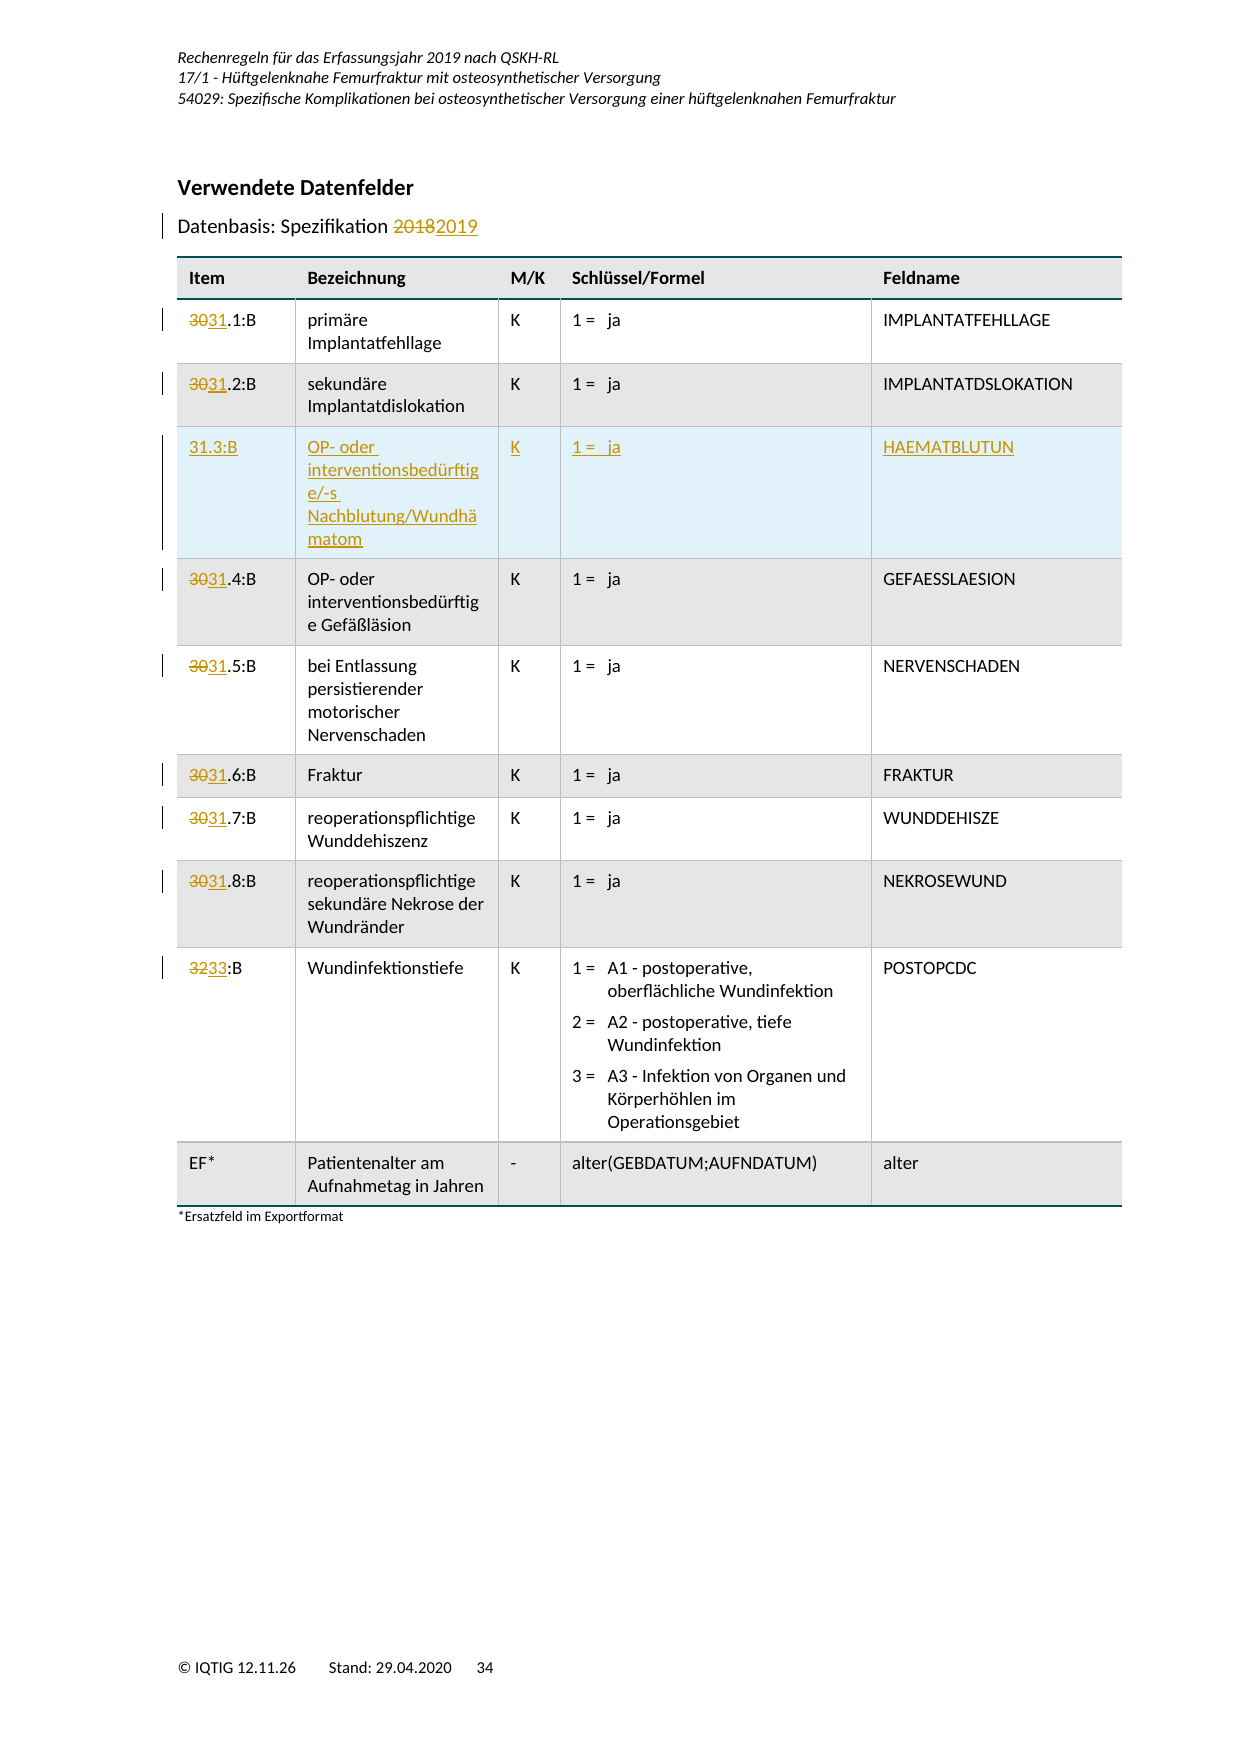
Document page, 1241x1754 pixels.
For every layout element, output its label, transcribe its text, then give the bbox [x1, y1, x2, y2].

table_cell NEKROSEWUND [872, 861, 1122, 947]
table_header Feldname [871, 258, 1122, 298]
table_cell NERVENSCHADEN [872, 646, 1122, 754]
table_cell 1 = ja [561, 364, 871, 426]
table_cell .8:B [177, 861, 295, 947]
table_cell K [499, 861, 560, 947]
table_cell - [499, 1143, 560, 1205]
table_cell K [499, 948, 560, 1141]
table_cell 1 = A1 - postoperative, oberflächliche Wundinfektion 2 = A2 - postoperative, tiefe Wundinfektion 3 = A3 - Infektion von Organen und Körperhöhlen im Operationsgebiet [561, 948, 871, 1141]
table_cell POSTOPCDC [872, 948, 1122, 1141]
table_cell alter(GEBDATUM;AUFNDATUM) [561, 1143, 871, 1205]
table_cell reoperationspflichtige sekundäre Nekrose der Wundränder [296, 861, 498, 947]
table_header Bezeichnung [295, 258, 499, 298]
table_cell K [499, 646, 560, 754]
table_cell .6:B [177, 755, 295, 797]
text Datenbasis: Spezifikation [177, 213, 1122, 239]
table_cell .7:B [177, 798, 295, 860]
text *Ersatzfeld im Exportformat [177, 1207, 1122, 1225]
table_cell alter [872, 1143, 1122, 1205]
table_cell .5:B [177, 646, 295, 754]
table_cell OP- oder interventionsbedürftige Gefäßläsion [296, 559, 498, 645]
table_cell K [499, 798, 560, 860]
table_cell 1 = ja [561, 798, 871, 860]
table_cell IMPLANTATFEHLLAGE [872, 300, 1122, 362]
text Verwendete Datenfelder [177, 173, 1122, 201]
table_cell WUNDDEHISZE [872, 798, 1122, 860]
table_cell K [499, 300, 560, 362]
table_cell FRAKTUR [872, 755, 1122, 797]
table_cell Wundinfektionstiefe [296, 948, 498, 1141]
table_cell EF* [177, 1143, 295, 1205]
table_cell :B [177, 948, 295, 1141]
table_header Schlüssel/Formel [560, 258, 871, 298]
table_cell Patientenalter am Aufnahmetag in Jahren [296, 1143, 498, 1205]
table_cell 1 = ja [561, 646, 871, 754]
table_cell primäre Implantatfehllage [296, 300, 498, 362]
table_cell K [499, 559, 560, 645]
table_cell .2:B [177, 364, 295, 426]
table_cell K [499, 755, 560, 797]
table_cell IMPLANTATDSLOKATION [872, 364, 1122, 426]
table_cell 1 = ja [561, 559, 871, 645]
table_cell 1 = ja [561, 755, 871, 797]
table_cell GEFAESSLAESION [872, 559, 1122, 645]
table_header Item [177, 258, 295, 298]
table_cell .1:B [177, 300, 295, 362]
table_cell Fraktur [296, 755, 498, 797]
table_cell 1 = ja [561, 300, 871, 362]
table_header M/K [499, 258, 560, 298]
table_cell K [499, 364, 560, 426]
table_cell 1 = ja [561, 861, 871, 947]
table_cell reoperationspflichtige Wunddehiszenz [296, 798, 498, 860]
table_cell .4:B [177, 559, 295, 645]
table_cell bei Entlassung persistierender motorischer Nervenschaden [296, 646, 498, 754]
table_cell sekundäre Implantatdislokation [296, 364, 498, 426]
